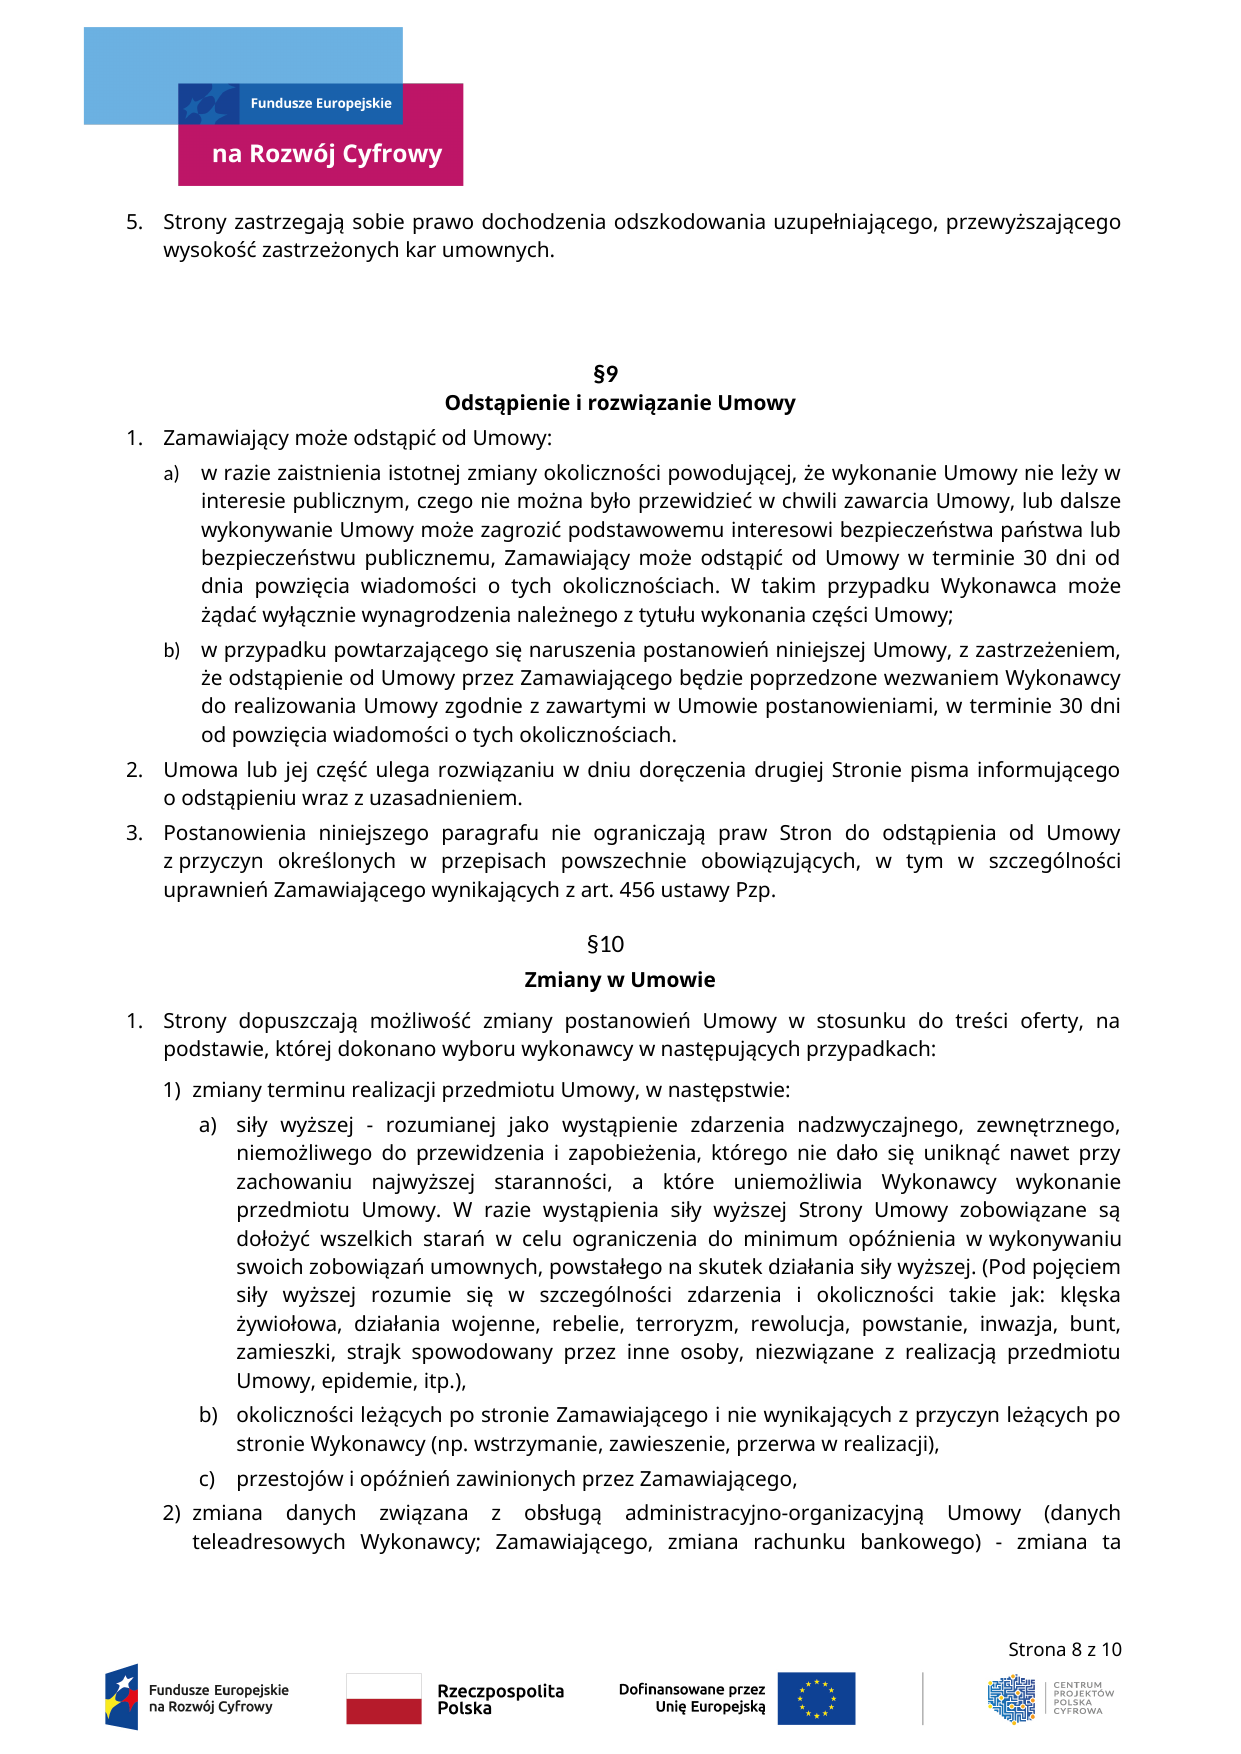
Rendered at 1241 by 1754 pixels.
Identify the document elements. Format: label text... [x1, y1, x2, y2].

list siły wyższej - rozumianej jako wystąpienie zdarzenia nadzwyczajnego, zewnętrznego, niemożliwego do przewidzenia i zapobieżenia, którego nie dało się uniknąć nawet przy zachowaniu najwyższej staranności, a które uniemożliwia Wykonawcy wykonanie przedmiotu Umowy. W razie wystąpienia siły wyższej Strony Umowy zobowiązane są dołożyć wszelkich starań w celu ograniczenia do minimum opóźnienia w wykonywaniu swoich zobowiązań umownych, powstałego na skutek działania siły wyższej. (Pod pojęciem siły wyższej rozumie się w szczególności zdarzenia i okoliczności takie jak: klęska żywiołowa, działania wojenne, rebelie, terroryzm, rewolucja, powstanie, inwazja, bunt, zamieszki, strajk spowodowany przez inne osoby, niezwiązane z realizacją przedmiotu Umowy, epidemie, itp.), [199, 1110, 1122, 1394]
list Postanowienia niniejszego paragrafu nie ograniczają praw Stron do odstąpienia od Umowy z przyczyn określonych w przepisach powszechnie obowiązujących, w tym w szczególności uprawnień Zamawiającego wynikających z art. 456 ustawy Pzp. [126, 818, 1122, 903]
list Strony dopuszczają możliwość zmiany postanowień Umowy w stosunku do treści oferty, na podstawie, której dokonano wyboru wykonawcy w następujących przypadkach: [126, 1006, 1122, 1063]
list w przypadku powtarzającego się naruszenia postanowień niniejszej Umowy, z zastrzeżeniem, że odstąpienie od Umowy przez Zamawiającego będzie poprzedzone wezwaniem Wykonawcy do realizowania Umowy zgodnie z zawartymi w Umowie postanowieniami, w terminie 30 dni od powzięcia wiadomości o tych okolicznościach. [163, 635, 1122, 748]
list w razie zaistnienia istotnej zmiany okoliczności powodującej, że wykonanie Umowy nie leży w interesie publicznym, czego nie można było przewidzieć w chwili zawarcia Umowy, lub dalsze wykonywanie Umowy może zagrozić podstawowemu interesowi bezpieczeństwa państwa lub bezpieczeństwu publicznemu, Zamawiający może odstąpić od Umowy w terminie 30 dni od dnia powzięcia wiadomości o tych okolicznościach. W takim przypadku Wykonawca może żądać wyłącznie wynagrodzenia należnego z tytułu wykonania części Umowy; [163, 458, 1122, 628]
picture [83, 27, 464, 186]
picture [1114, 1644, 1119, 1655]
picture [83, 1642, 1147, 1752]
list okoliczności leżących po stronie Zamawiającego i nie wynikających z przyczyn leżących po stronie Wykonawcy (np. wstrzymanie, zawieszenie, przerwa w realizacji), [199, 1401, 1122, 1457]
list Zamawiający może odstąpić od Umowy: [126, 423, 1122, 452]
list Strony zastrzegają sobie prawo dochodzenia odszkodowania uzupełniającego, przewyższającego wysokość zastrzeżonych kar umownych. [126, 207, 1122, 264]
list przestojów i opóźnień zawinionych przez Zamawiającego, [199, 1464, 1122, 1492]
list zmiany terminu realizacji przedmiotu Umowy, w następstwie: [162, 1075, 1122, 1104]
list Odstąpienie i rozwiązanie Umowy [118, 358, 1122, 417]
text Zmiany w Umowie [118, 965, 1122, 993]
list Umowa lub jej część ulega rozwiązaniu w dniu doręczenia drugiej Stronie pisma informującego o odstąpieniu wraz z uzasadnieniem. [126, 755, 1122, 812]
